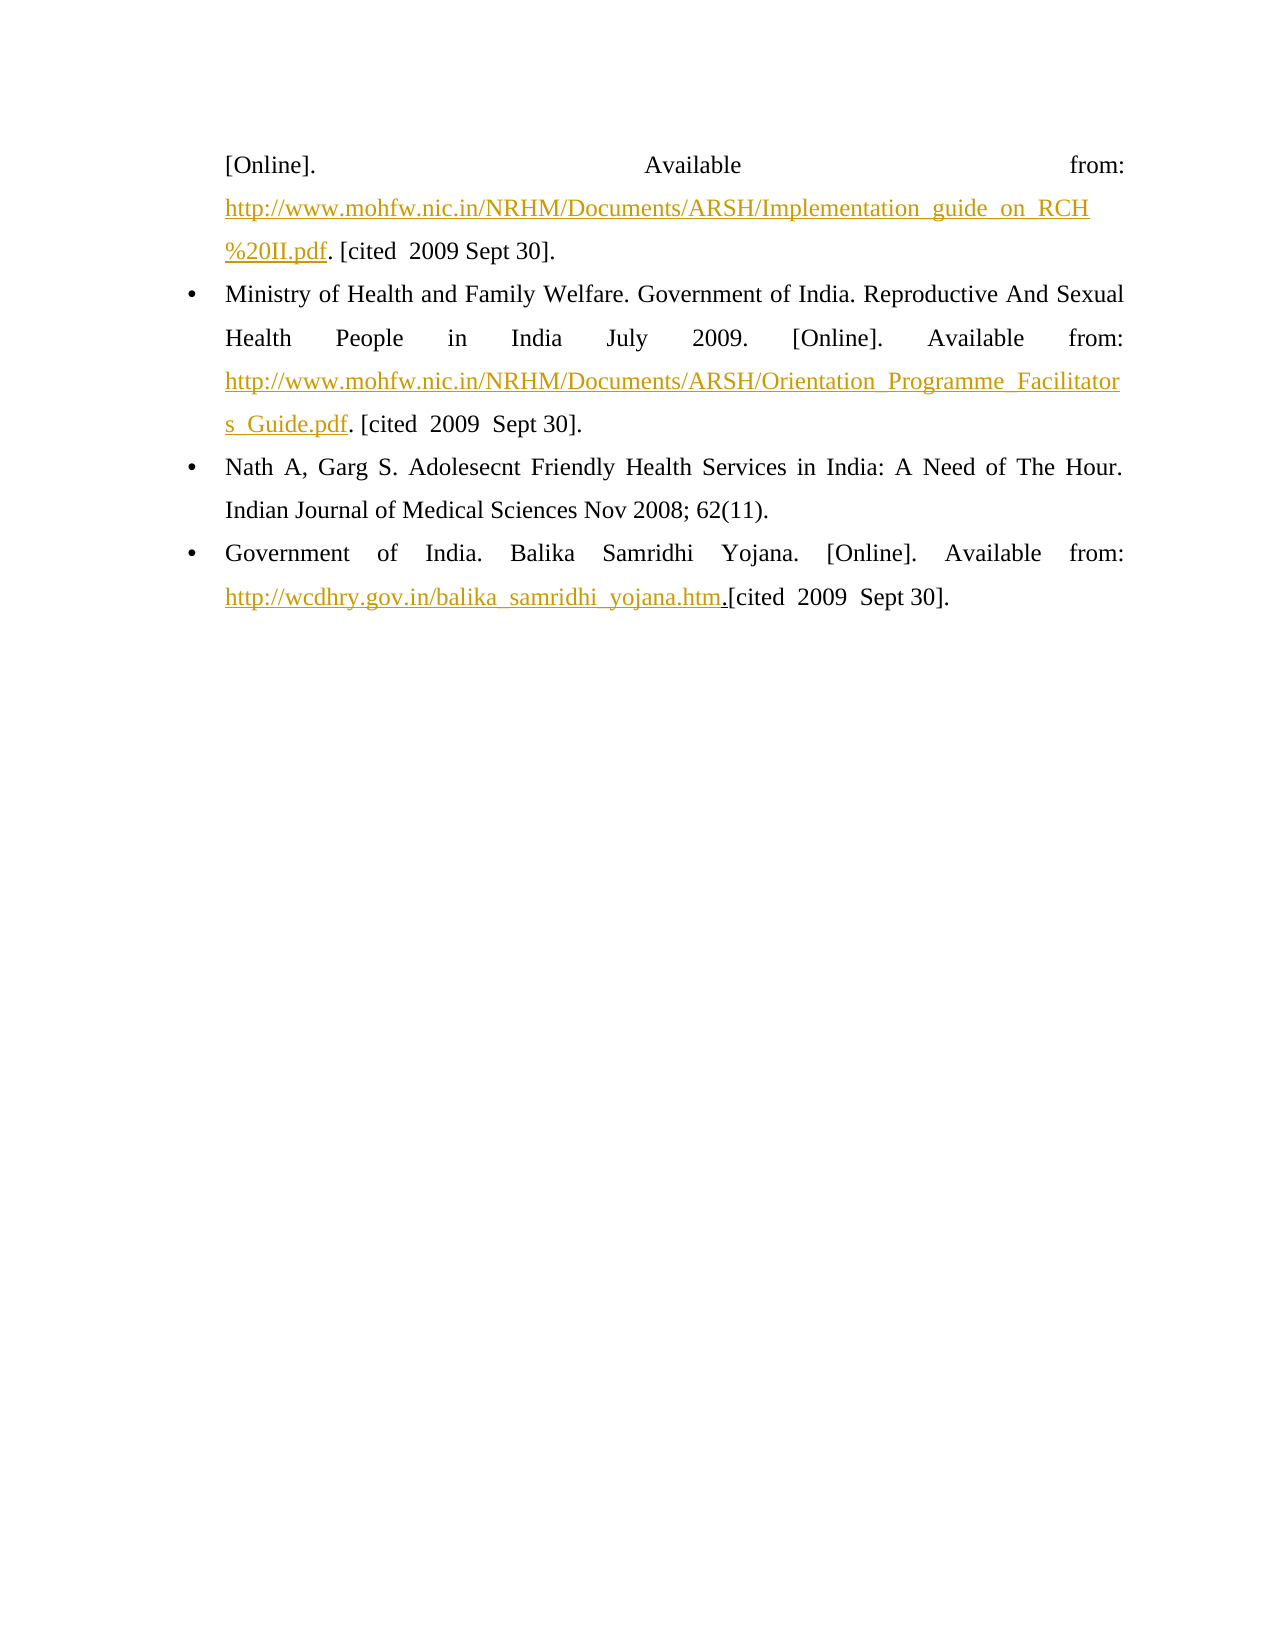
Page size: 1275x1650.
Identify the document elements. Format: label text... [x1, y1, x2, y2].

list Government of India. Balika Samridhi Yojana. [Online]. Available from: http://wcdhry.gov.in/balika_samridhi_yojana.htm.[cited 2009 Sept 30]. [187, 538, 1125, 610]
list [187, 150, 1125, 265]
list Ministry of Health and Family Welfare. Government of India. Reproductive And Sexual Health People in India July 2009. [Online]. Available from: http://www.mohfw.nic.in/NRHM/Documents/ARSH/Orientation_Programme_Facilitators_Guide.pdf. [cited 2009 Sept 30]. [187, 279, 1125, 438]
list Nath A, Garg S. Adolesecnt Friendly Health Services in India: A Need of The Hour. Indian Journal of Medical Sciences Nov 2008; 62(11). [187, 452, 1125, 524]
